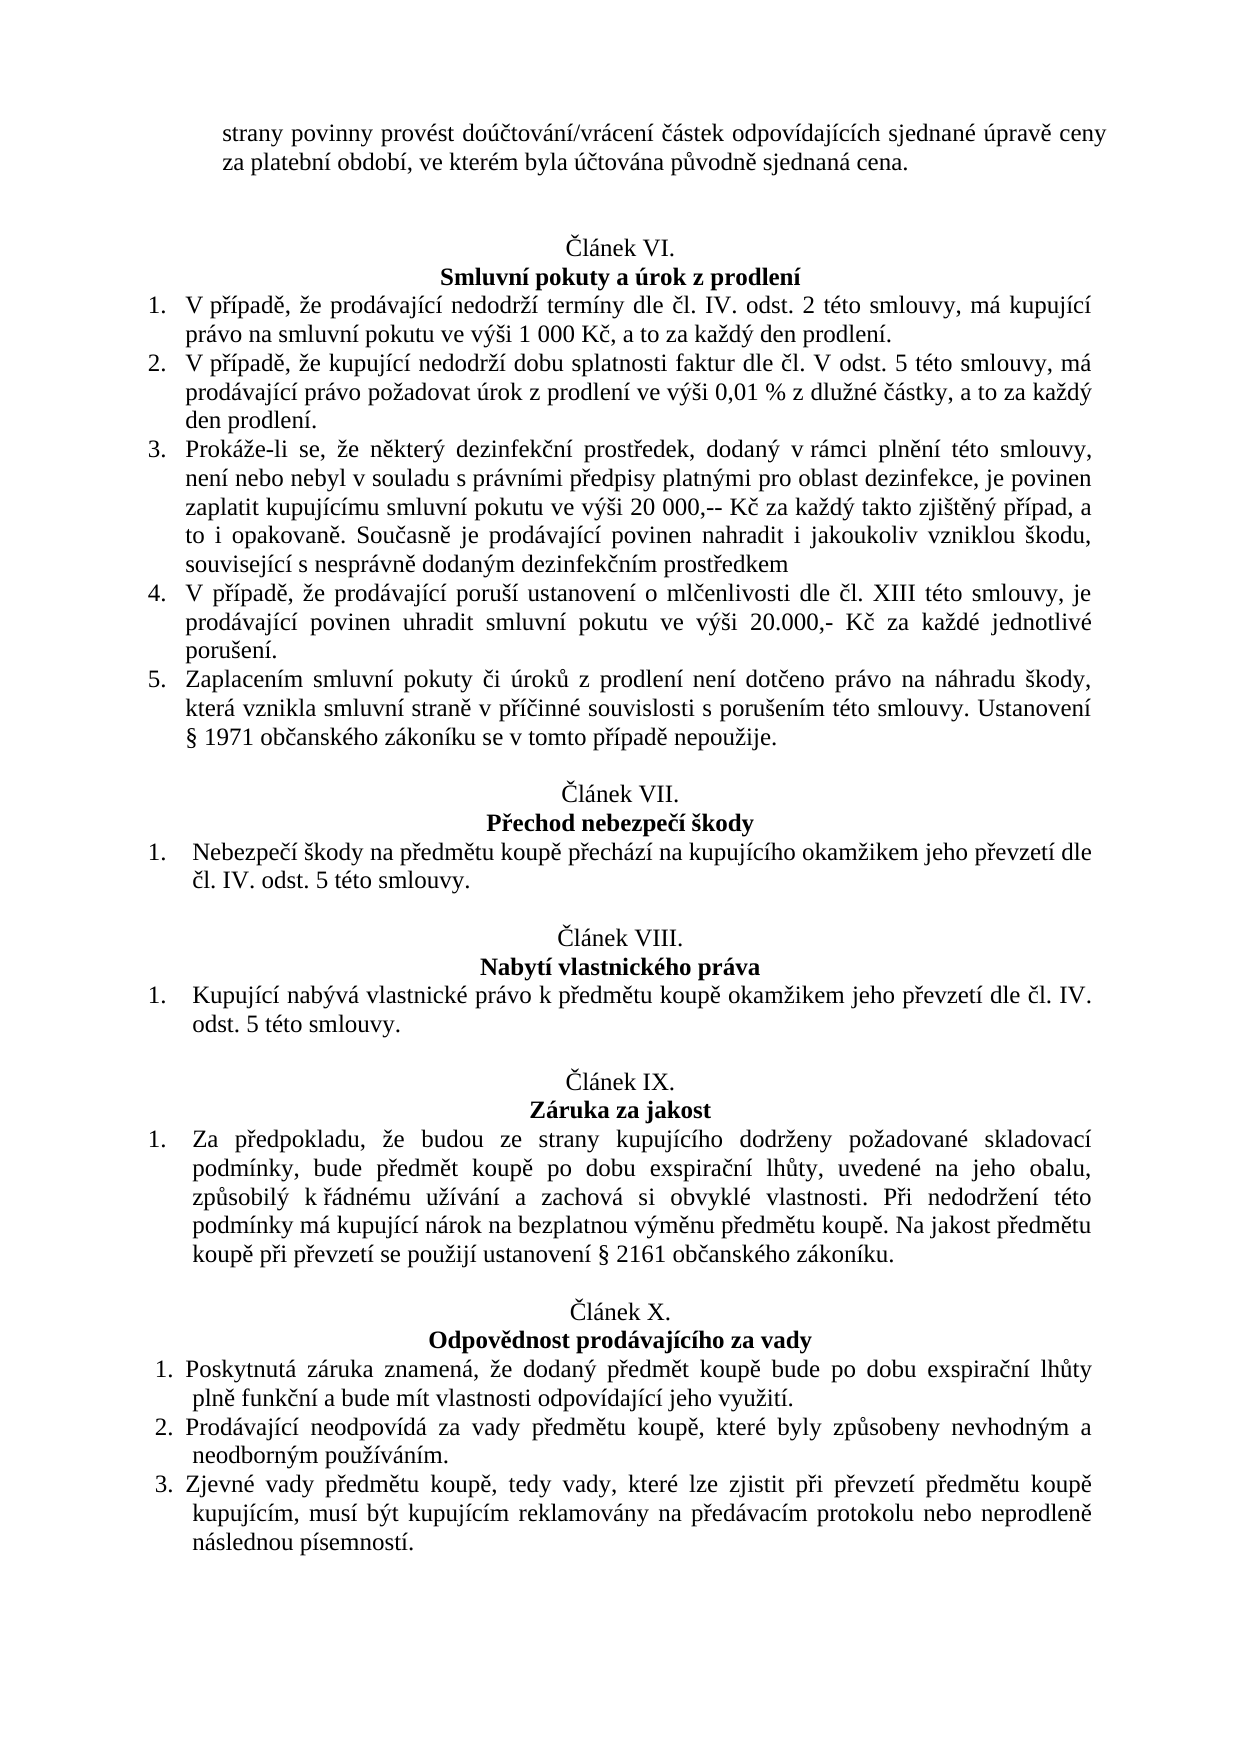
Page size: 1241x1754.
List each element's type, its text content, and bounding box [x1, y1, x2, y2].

text Článek VII. [148, 779, 1092, 808]
text Záruka za jakost [148, 1096, 1092, 1124]
list V případě, že prodávající nedodrží termíny dle čl. IV. odst. 2 této smlouvy, má kupující právo na smluvní pokutu ve výši 1 000 Kč, a to za každý den prodlení. [148, 291, 1092, 348]
list Kupující nabývá vlastnické právo k předmětu koupě okamžikem jeho převzetí dle čl. IV. odst. 5 této smlouvy. [148, 981, 1092, 1038]
list Prodávající neodpovídá za vady předmětu koupě, které byly způsobeny nevhodným a neodborným používáním. [154, 1412, 1092, 1469]
text Odpovědnost prodávajícího za vady [148, 1326, 1092, 1354]
text Článek X. [148, 1297, 1092, 1326]
text Článek VI. [148, 233, 1092, 262]
list Zaplacením smluvní pokuty či úroků z prodlení není dotčeno právo na náhradu škody, která vznikla smluvní straně v příčinné souvislosti s porušením této smlouvy. Ustanovení § 1971 občanského zákoníku se v tomto případě nepoužije. [148, 664, 1092, 751]
list Poskytnutá záruka znamená, že dodaný předmět koupě bude po dobu exspirační lhůty plně funkční a bude mít vlastnosti odpovídající jeho využití. [154, 1354, 1092, 1412]
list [185, 118, 1107, 176]
text Článek VIII. [148, 923, 1092, 952]
text Nabytí vlastnického práva [148, 952, 1092, 981]
list Za předpokladu, že budou ze strany kupujícího dodrženy požadované skladovací podmínky, bude předmět koupě po dobu exspirační lhůty, uvedené na jeho obalu, způsobilý k řádnému užívání a zachová si obvyklé vlastnosti. Při nedodržení této podmínky má kupující nárok na bezplatnou výměnu předmětu koupě. Na jakost předmětu koupě při převzetí se použijí ustanovení § 2161 občanského zákoníku. [148, 1124, 1092, 1268]
list V případě, že prodávající poruší ustanovení o mlčenlivosti dle čl. XIII této smlouvy, je prodávající povinen uhradit smluvní pokutu ve výši 20.000,- Kč za každé jednotlivé porušení. [148, 578, 1092, 664]
list Nebezpečí škody na předmětu koupě přechází na kupujícího okamžikem jeho převzetí dle čl. IV. odst. 5 této smlouvy. [148, 837, 1092, 894]
text Smluvní pokuty a úrok z prodlení [148, 262, 1092, 291]
list V případě, že kupující nedodrží dobu splatnosti faktur dle čl. V odst. 5 této smlouvy, má prodávající právo požadovat úrok z prodlení ve výši 0,01 % z dlužné částky, a to za každý den prodlení. [148, 348, 1092, 434]
list Prokáže-li se, že některý dezinfekční prostředek, dodaný v rámci plnění této smlouvy, není nebo nebyl v souladu s právními předpisy platnými pro oblast dezinfekce, je povinen zaplatit kupujícímu smluvní pokutu ve výši 20 000,-- Kč za každý takto zjištěný případ, a to i opakovaně. Současně je prodávající povinen nahradit i jakoukoliv vzniklou škodu, související s nesprávně dodaným dezinfekčním prostředkem [148, 434, 1092, 578]
list Zjevné vady předmětu koupě, tedy vady, které lze zjistit při převzetí předmětu koupě kupujícím, musí být kupujícím reklamovány na předávacím protokolu nebo neprodleně následnou písemností. [154, 1469, 1092, 1556]
text Článek IX. [148, 1067, 1092, 1096]
text Přechod nebezpečí škody [148, 808, 1092, 837]
